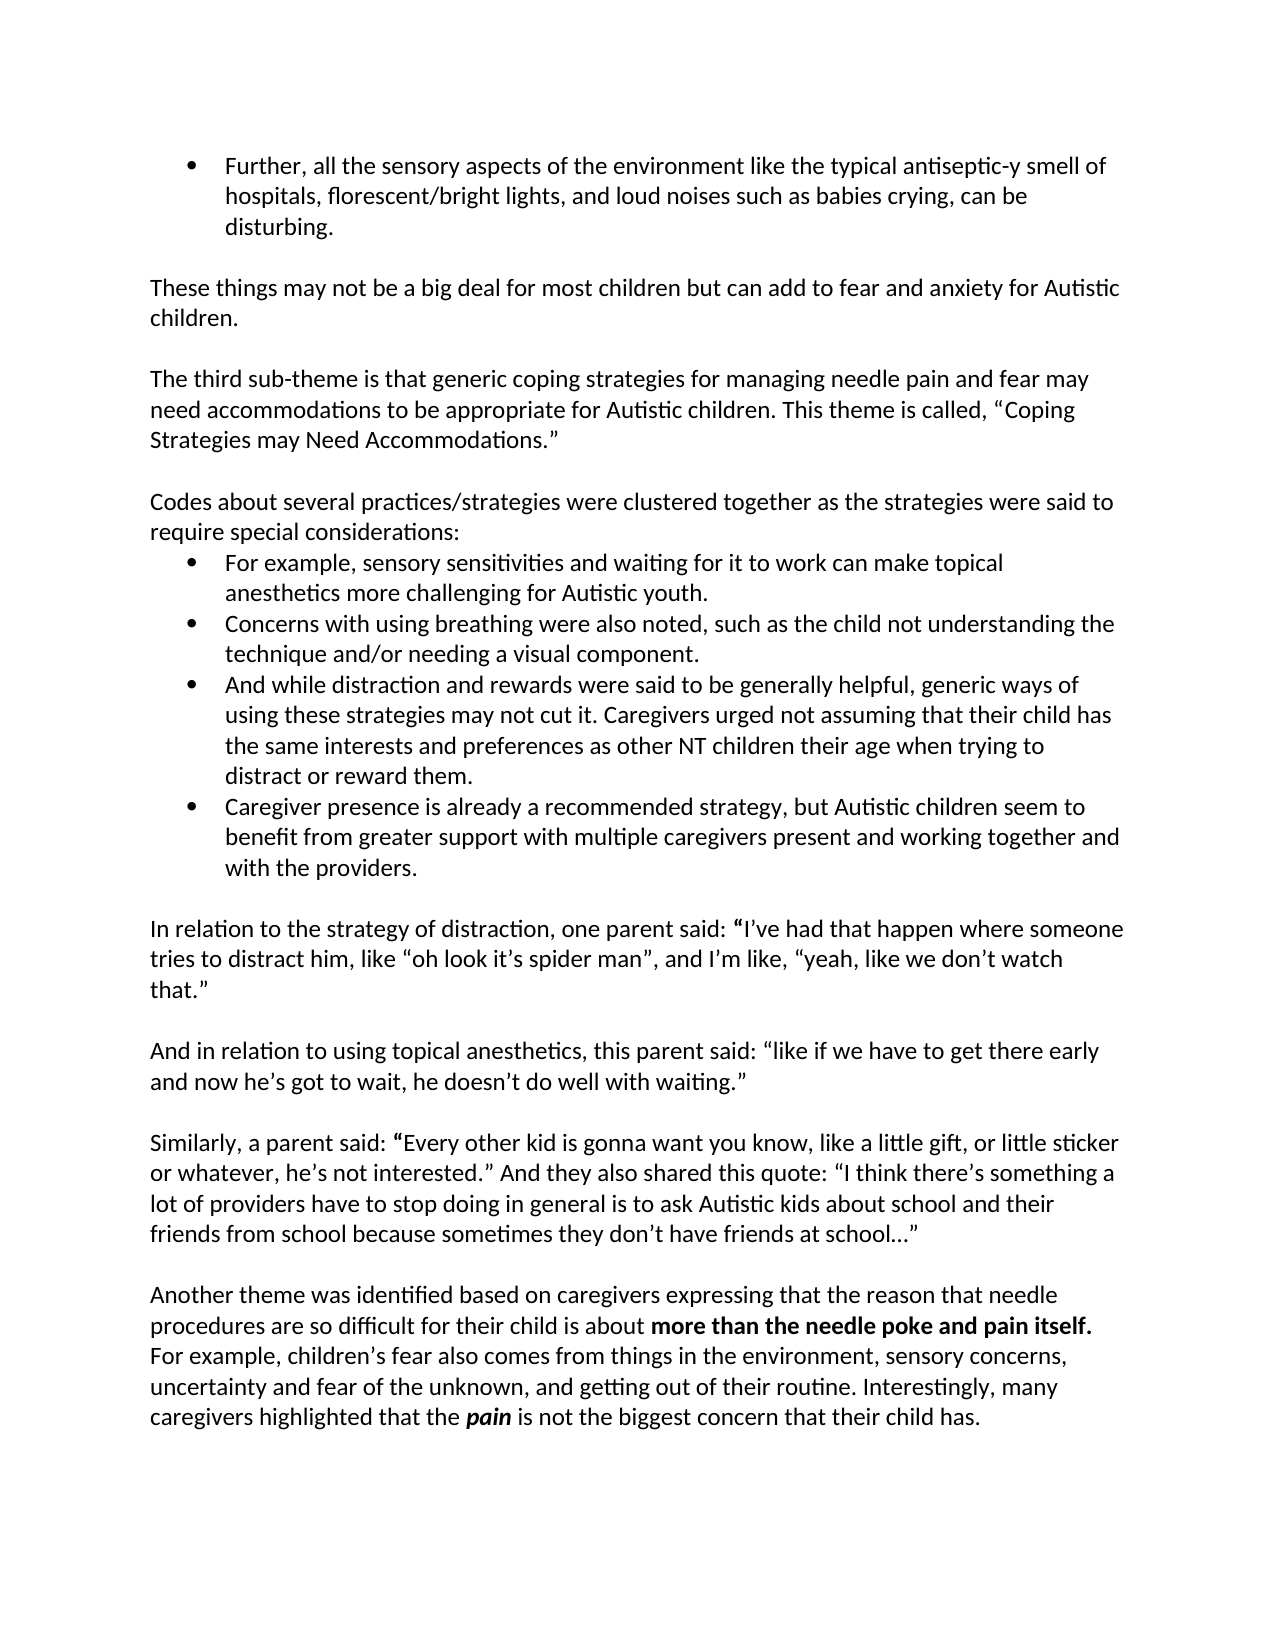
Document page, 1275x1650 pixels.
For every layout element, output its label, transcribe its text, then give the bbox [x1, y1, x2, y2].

text In relation to the strategy of distraction, one parent said: “I’ve had that happen where someone tries to distract him, like “oh look it’s spider man”, and I’m like, “yeah, like we don’t watch that.” [150, 913, 1125, 1004]
text Another theme was identified based on caregivers expressing that the reason that needle procedures are so difficult for their child is about more than the needle poke and pain itself. [150, 1279, 1125, 1340]
list Concerns with using breathing were also noted, such as the child not understanding the technique and/or needing a visual component. [187, 608, 1125, 669]
list And while distraction and rewards were said to be generally helpful, generic ways of using these strategies may not cut it. Caregivers urged not assuming that their child has the same interests and preferences as other NT children their age when trying to distract or reward them. [187, 669, 1125, 791]
text These things may not be a big deal for most children but can add to fear and anxiety for Autistic children. [150, 272, 1125, 333]
text And in relation to using topical anesthetics, this parent said: “like if we have to get there early and now he’s got to wait, he doesn’t do well with waiting.” [150, 1035, 1125, 1096]
list Further, all the sensory aspects of the environment like the typical antiseptic-y smell of hospitals, florescent/bright lights, and loud noises such as babies crying, can be disturbing. [187, 150, 1125, 242]
text The third sub-theme is that generic coping strategies for managing needle pain and fear may need accommodations to be appropriate for Autistic children. This theme is called, “Coping Strategies may Need Accommodations.” [150, 364, 1125, 455]
text For example, children’s fear also comes from things in the environment, sensory concerns, uncertainty and fear of the unknown, and getting out of their routine. Interestingly, many caregivers highlighted that the pain is not the biggest concern that their child has. [150, 1340, 1125, 1432]
text Similarly, a parent said: “Every other kid is gonna want you know, like a little gift, or little sticker or whatever, he’s not interested.” And they also shared this quote: “I think there’s something a lot of providers have to stop doing in general is to ask Autistic kids about school and their friends from school because sometimes they don’t have friends at school…” [150, 1127, 1125, 1249]
text Codes about several practices/strategies were clustered together as the strategies were said to require special considerations: [150, 486, 1125, 547]
list For example, sensory sensitivities and waiting for it to work can make topical anesthetics more challenging for Autistic youth. [187, 547, 1125, 608]
list Caregiver presence is already a recommended strategy, but Autistic children seem to benefit from greater support with multiple caregivers present and working together and with the providers. [187, 791, 1125, 882]
